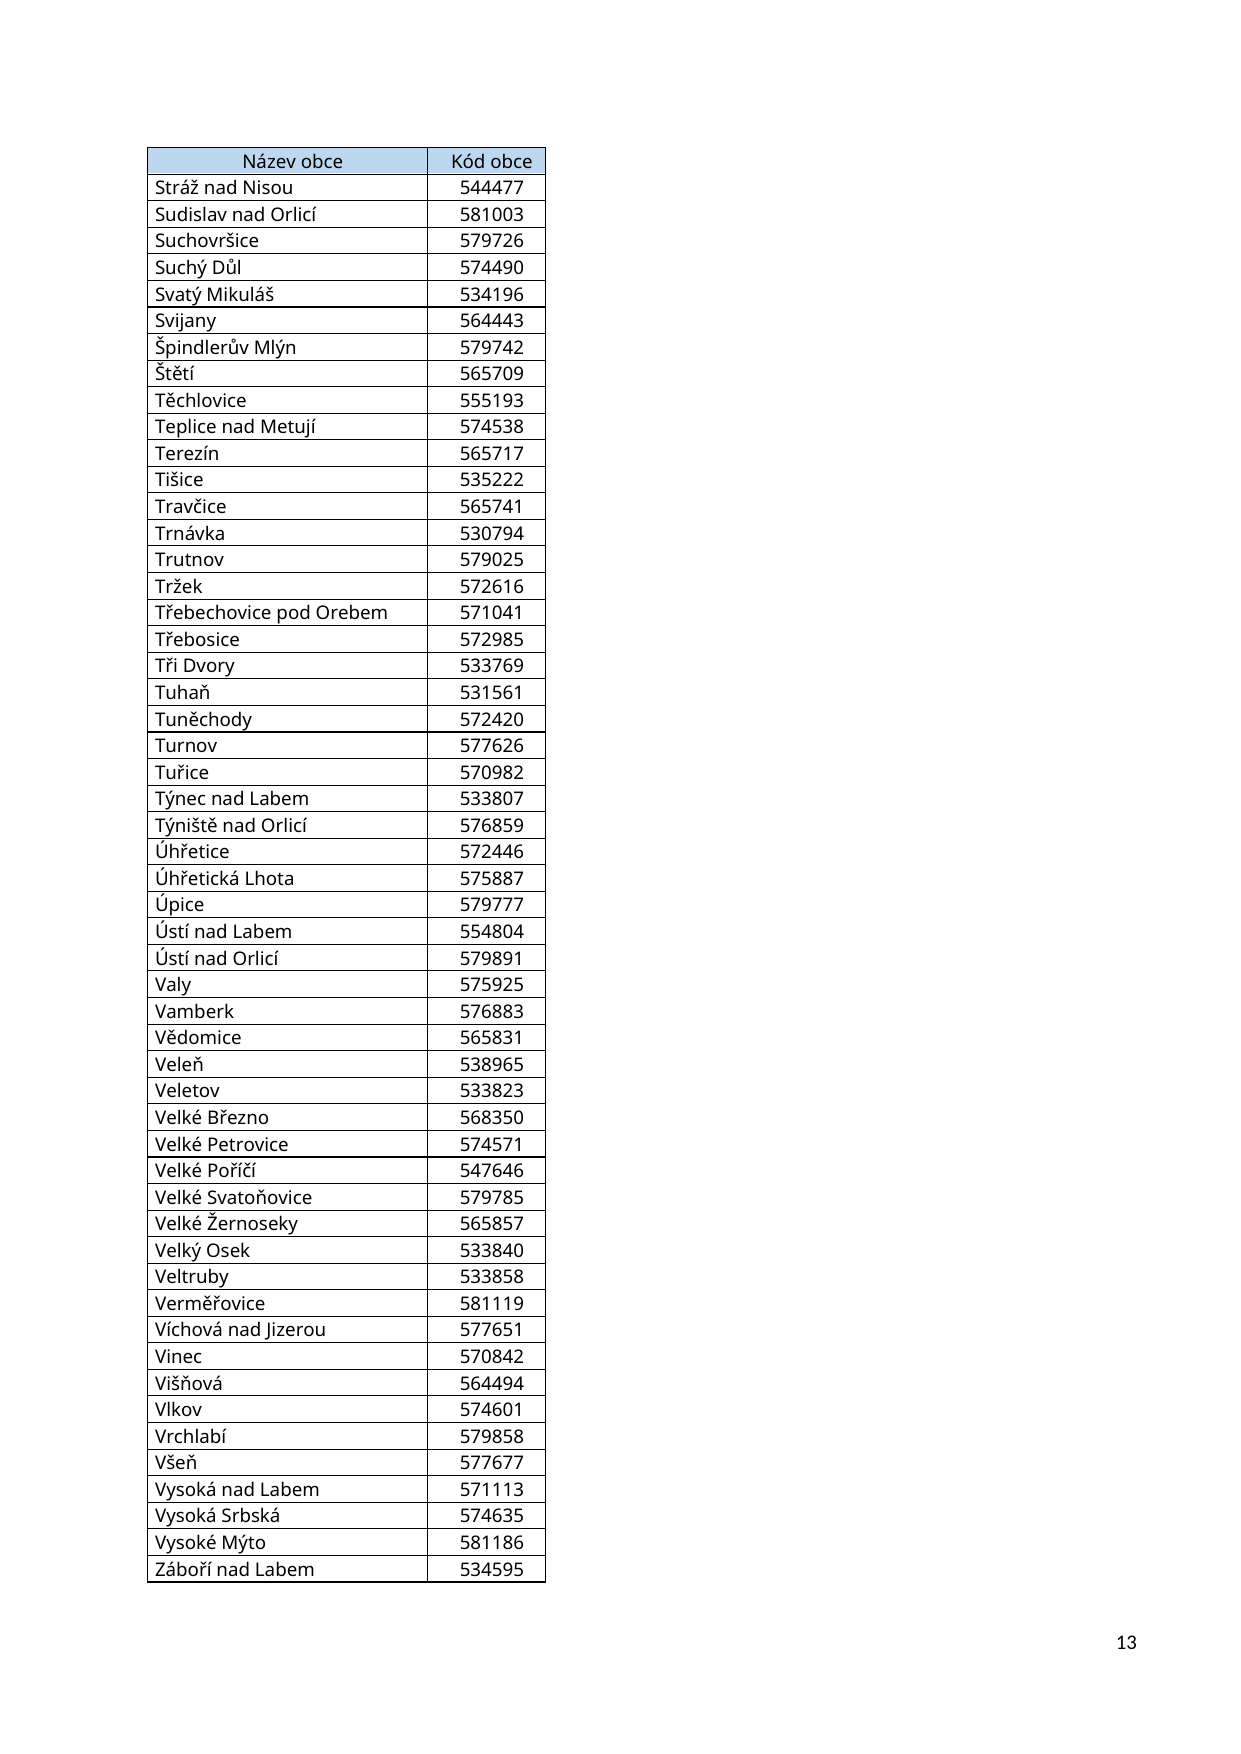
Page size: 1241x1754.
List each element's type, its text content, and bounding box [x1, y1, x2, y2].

table_cell Vysoké Mýto [148, 1529, 427, 1555]
table_cell 575925 [428, 971, 545, 997]
table_cell Verměřovice [148, 1290, 427, 1316]
table_cell 575887 [428, 865, 545, 891]
table_cell 544477 [428, 175, 545, 200]
table_cell 579726 [428, 228, 545, 253]
table_cell Vamberk [148, 998, 427, 1023]
table_cell Stráž nad Nisou [148, 175, 427, 200]
table_cell 577651 [428, 1317, 545, 1342]
table_cell 579891 [428, 945, 545, 970]
table_cell 533807 [428, 786, 545, 811]
table_cell 571041 [428, 600, 545, 625]
table_cell Záboří nad Labem [148, 1556, 427, 1581]
table_cell Svijany [148, 308, 427, 333]
table_cell 564443 [428, 308, 545, 333]
table_cell 565717 [428, 440, 545, 466]
table_cell Tři Dvory [148, 653, 427, 678]
table_cell Teplice nad Metují [148, 414, 427, 439]
table_cell 565741 [428, 493, 545, 519]
table_cell Vědomice [148, 1025, 427, 1050]
table_cell Velký Osek [148, 1237, 427, 1263]
table_cell 574538 [428, 414, 545, 439]
table_cell 572985 [428, 626, 545, 652]
table_cell Týnec nad Labem [148, 786, 427, 811]
table_cell 574635 [428, 1503, 545, 1528]
table_cell Týniště nad Orlicí [148, 812, 427, 838]
table_cell Trutnov [148, 546, 427, 572]
table_cell Špindlerův Mlýn [148, 334, 427, 359]
table_cell Velké Poříčí [148, 1158, 427, 1183]
table_cell 572616 [428, 573, 545, 598]
table_cell 581003 [428, 201, 545, 227]
table_cell Úhřetická Lhota [148, 865, 427, 891]
table_cell 579742 [428, 334, 545, 359]
table_cell Veltruby [148, 1264, 427, 1289]
table_cell 534595 [428, 1556, 545, 1581]
table_cell Víchová nad Jizerou [148, 1317, 427, 1342]
table_cell 570842 [428, 1343, 545, 1369]
table_cell 579025 [428, 546, 545, 572]
table_cell Sudislav nad Orlicí [148, 201, 427, 227]
table_cell Ústí nad Orlicí [148, 945, 427, 970]
table_cell Vysoká nad Labem [148, 1476, 427, 1502]
table_cell 564494 [428, 1370, 545, 1395]
table_cell 576859 [428, 812, 545, 838]
table_cell 565857 [428, 1211, 545, 1236]
table_cell Třebechovice pod Orebem [148, 600, 427, 625]
table_cell Velké Petrovice [148, 1131, 427, 1156]
table_cell Úhřetice [148, 839, 427, 864]
table_cell 571113 [428, 1476, 545, 1502]
table_cell Veletov [148, 1078, 427, 1103]
table_cell Ústí nad Labem [148, 918, 427, 944]
table_cell 565831 [428, 1025, 545, 1050]
table_cell 574601 [428, 1396, 545, 1422]
table_cell Trnávka [148, 520, 427, 545]
table_cell 531561 [428, 679, 545, 705]
table_cell 533823 [428, 1078, 545, 1103]
table_cell 533769 [428, 653, 545, 678]
table_cell Velké Březno [148, 1104, 427, 1130]
table_cell Svatý Mikuláš [148, 281, 427, 306]
table_cell Veleň [148, 1051, 427, 1077]
table_cell 576883 [428, 998, 545, 1023]
table_cell 579777 [428, 892, 545, 917]
table_cell 565709 [428, 361, 545, 386]
table_cell Vinec [148, 1343, 427, 1369]
table_cell 579858 [428, 1423, 545, 1448]
table_cell 534196 [428, 281, 545, 306]
table_cell Tržek [148, 573, 427, 598]
table_cell 581186 [428, 1529, 545, 1555]
table_cell Suchovršice [148, 228, 427, 253]
table_header Kód obce [428, 148, 545, 173]
table_cell 554804 [428, 918, 545, 944]
table_cell Úpice [148, 892, 427, 917]
table_cell Tišice [148, 467, 427, 492]
table_cell Všeň [148, 1450, 427, 1475]
table_cell 533840 [428, 1237, 545, 1263]
table_cell Vrchlabí [148, 1423, 427, 1448]
table_cell Velké Svatoňovice [148, 1184, 427, 1209]
table_cell 574490 [428, 254, 545, 280]
table_cell 533858 [428, 1264, 545, 1289]
table_cell Vysoká Srbská [148, 1503, 427, 1528]
table_cell Travčice [148, 493, 427, 519]
table_cell 535222 [428, 467, 545, 492]
table_cell 538965 [428, 1051, 545, 1077]
table_cell 572446 [428, 839, 545, 864]
table_cell Štětí [148, 361, 427, 386]
table_cell 579785 [428, 1184, 545, 1209]
table_cell Těchlovice [148, 387, 427, 413]
table_cell 572420 [428, 706, 545, 731]
table_cell 577677 [428, 1450, 545, 1475]
table_cell 555193 [428, 387, 545, 413]
table_cell 568350 [428, 1104, 545, 1130]
table_cell 530794 [428, 520, 545, 545]
table_cell Valy [148, 971, 427, 997]
table_cell Vlkov [148, 1396, 427, 1422]
table_cell Velké Žernoseky [148, 1211, 427, 1236]
table_cell Suchý Důl [148, 254, 427, 280]
table_cell 547646 [428, 1158, 545, 1183]
table_cell Tuhaň [148, 679, 427, 705]
table_cell 574571 [428, 1131, 545, 1156]
table_cell Višňová [148, 1370, 427, 1395]
table_cell Třebosice [148, 626, 427, 652]
table_cell 581119 [428, 1290, 545, 1316]
table_cell 570982 [428, 759, 545, 784]
table_cell Terezín [148, 440, 427, 466]
table_header Název obce [148, 148, 427, 173]
table_cell Tuřice [148, 759, 427, 784]
table_cell Tuněchody [148, 706, 427, 731]
table_cell Turnov [148, 733, 427, 758]
table_cell 577626 [428, 733, 545, 758]
